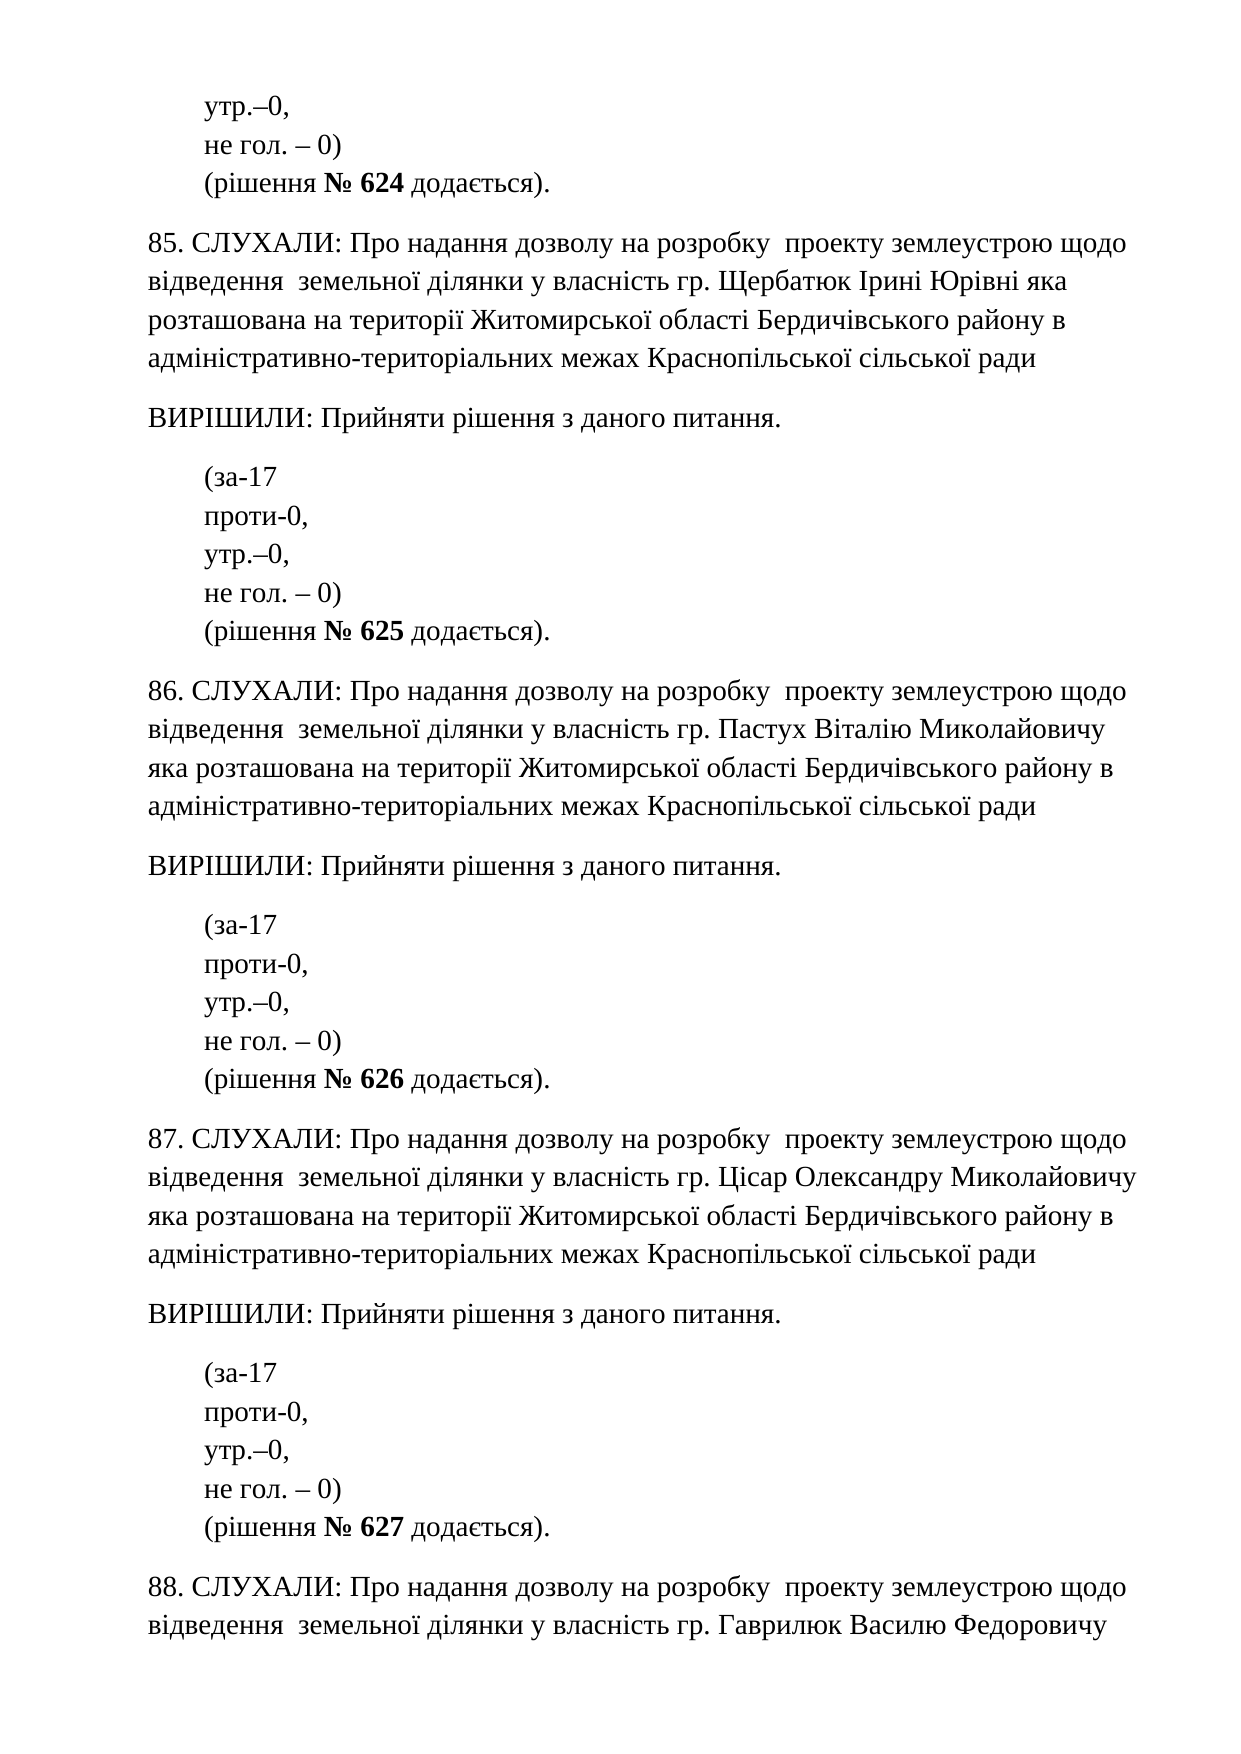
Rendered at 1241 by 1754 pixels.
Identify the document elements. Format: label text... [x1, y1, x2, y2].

list (рішення № 626 додається). [204, 1061, 1152, 1095]
list (рішення № 624 додається). [204, 166, 1152, 199]
list (рішення № 627 додається). [204, 1509, 1152, 1543]
text ВИРІШИЛИ: Прийняти рішення з даного питання. [148, 1296, 1152, 1329]
text 87. СЛУХАЛИ: Про надання дозволу на розробку проекту землеустрою щодо відведення земельної ділянки у власність гр. Цісар Олександру Миколайовичу яка розташована на території Житомирської області Бердичівського району в адміністративно-територіальних межах Краснопільської сільської ради [148, 1121, 1152, 1270]
text 85. СЛУХАЛИ: Про надання дозволу на розробку проекту землеустрою щодо відведення земельної ділянки у власність гр. Щербатюк Ірині Юрівні яка розташована на території Житомирської області Бердичівського району в адміністративно-територіальних межах Краснопільської сільської ради [148, 225, 1152, 374]
list (за-17 проти-0, утр.–0, не гол. – 0) [204, 1355, 1152, 1504]
text ВИРІШИЛИ: Прийняти рішення з даного питання. [148, 848, 1152, 881]
list (за-17 проти-0, утр.–0, не гол. – 0) [204, 907, 1152, 1056]
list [204, 88, 1152, 161]
list (рішення № 625 додається). [204, 613, 1152, 647]
list (за-17 проти-0, утр.–0, не гол. – 0) [204, 459, 1152, 608]
text 86. СЛУХАЛИ: Про надання дозволу на розробку проекту землеустрою щодо відведення земельної ділянки у власність гр. Пастух Віталію Миколайовичу яка розташована на території Житомирської області Бердичівського району в адміністративно-територіальних межах Краснопільської сільської ради [148, 673, 1152, 822]
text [148, 1569, 1152, 1641]
text ВИРІШИЛИ: Прийняти рішення з даного питання. [148, 400, 1152, 433]
